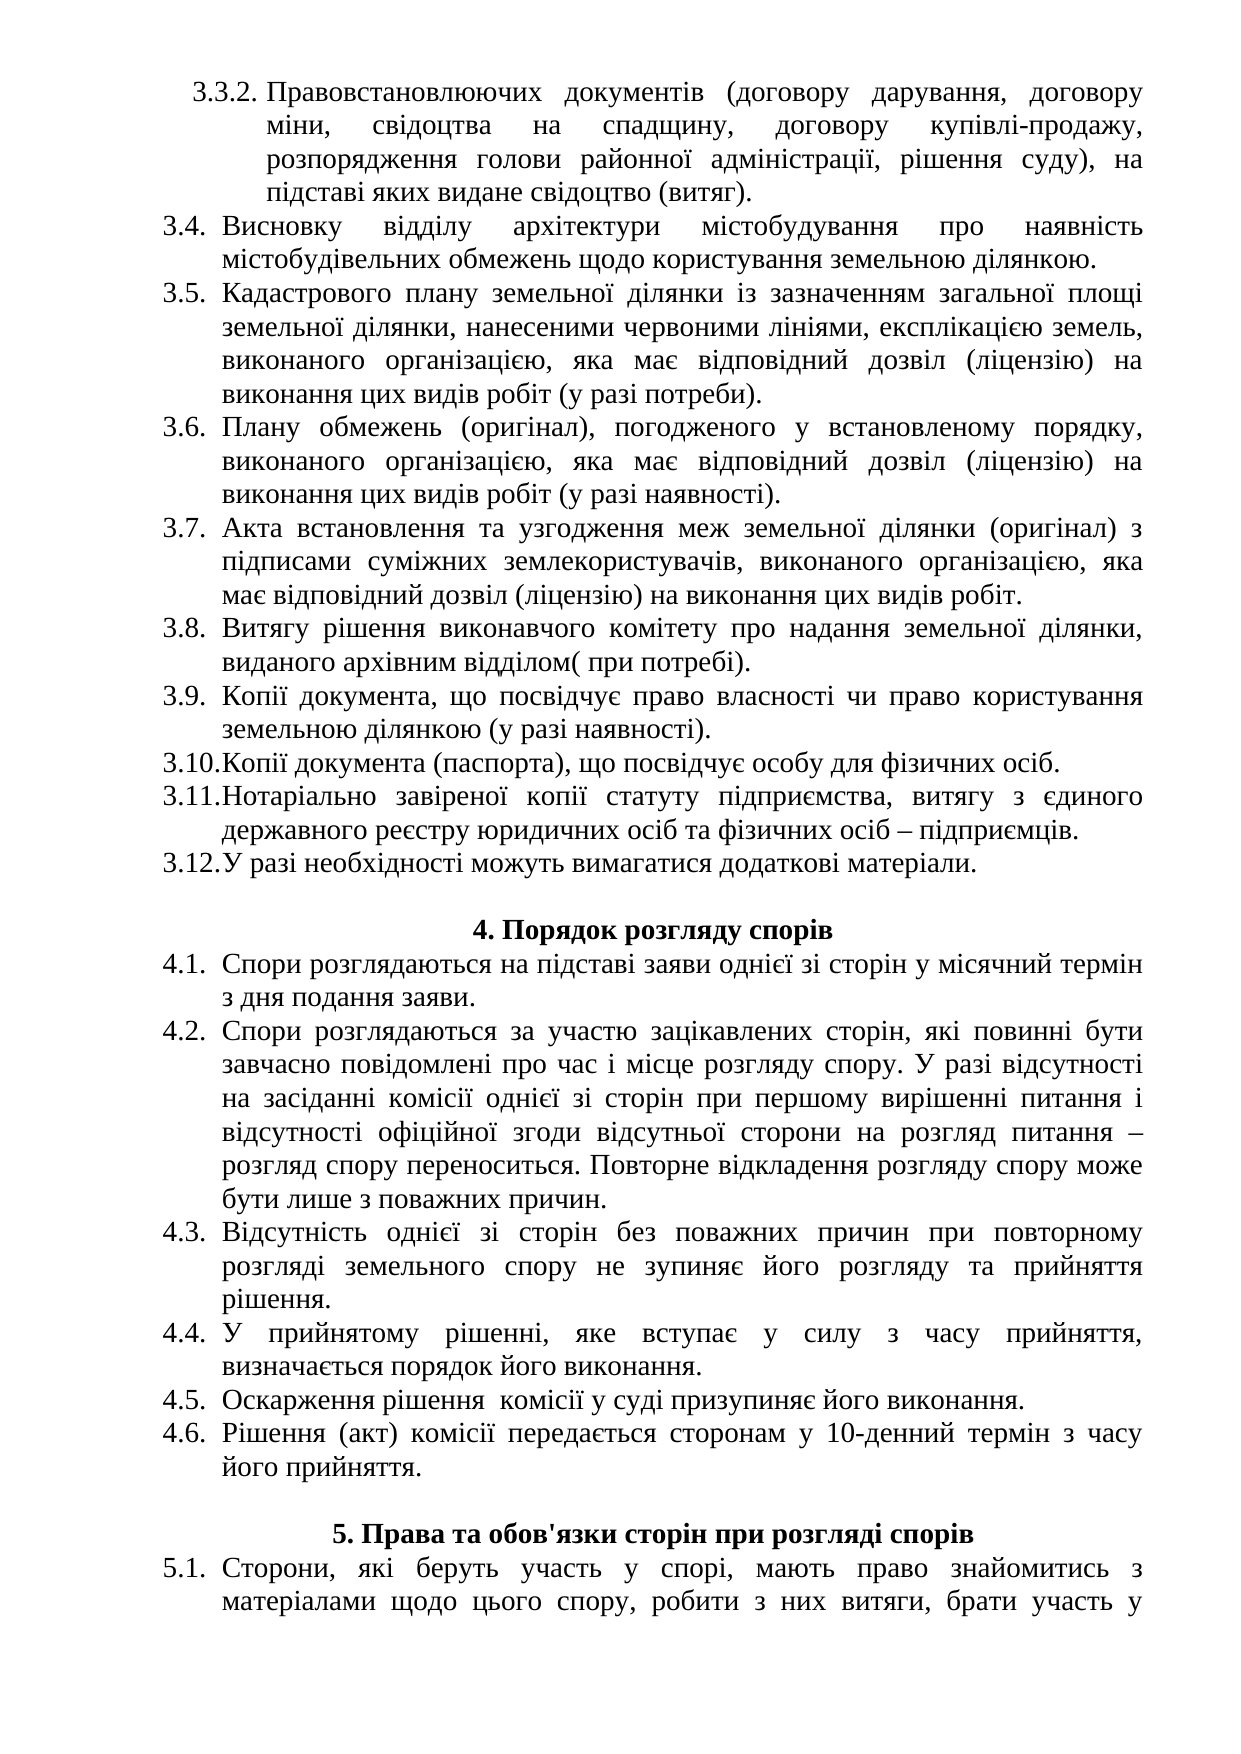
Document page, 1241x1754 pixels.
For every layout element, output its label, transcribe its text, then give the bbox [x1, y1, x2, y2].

text 4.6. Рішення (акт) комісії передається сторонам у 10-денний термін з часу його прийняття. [162, 1416, 1144, 1483]
text 4.4. У прийнятому рішенні, яке вступає у силу з часу прийняття, визначається порядок його виконання. [162, 1315, 1144, 1382]
text 3.10. Копії документа (паспорта), що посвідчує особу для фізичних осіб. [162, 745, 1144, 778]
text 3.4. Висновку відділу архітектури містобудування про наявність містобудівельних обмежень щодо користування земельною ділянкою. [162, 208, 1144, 275]
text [162, 1550, 1144, 1617]
text 3.9. Копії документа, що посвідчує право власності чи право користування земельною ділянкою (у разі наявності). [162, 678, 1144, 745]
text 4.3. Відсутність однієї зі сторін без поважних причин при повторному розгляді земельного спору не зупиняє його розгляду та прийняття рішення. [162, 1214, 1144, 1315]
text 3.12. У разі необхідності можуть вимагатися додаткові матеріали. [162, 845, 1144, 879]
text 4.5. Оскарження рішення комісії у суді призупиняє його виконання. [162, 1382, 1144, 1416]
text 4. Порядок розгляду спорів [162, 912, 1144, 946]
text 3.3.2. Правовстановлюючих документів (договору дарування, договору міни, свідоцтва на спадщину, договору купівлі-продажу, розпорядження голови районної адміністрації, рішення суду), на підставі яких видане свідоцтво (витяг). [192, 74, 1144, 208]
text 3.7. Акта встановлення та узгодження меж земельної ділянки (оригінал) з підписами суміжних землекористувачів, виконаного організацією, яка має відповідний дозвіл (ліцензію) на виконання цих видів робіт. [162, 510, 1144, 611]
text 3.6. Плану обмежень (оригінал), погодженого у встановленому порядку, виконаного організацією, яка має відповідний дозвіл (ліцензію) на виконання цих видів робіт (у разі наявності). [162, 409, 1144, 510]
text 3.8. Витягу рішення виконавчого комітету про надання земельної ділянки, виданого архівним відділом( при потребі). [162, 611, 1144, 678]
text 4.2. Спори розглядаються за участю зацікавлених сторін, які повинні бути завчасно повідомлені про час і місце розгляду спору. У разі відсутності на засіданні комісії однієї зі сторін при першому вирішенні питання і відсутності офіційної згоди відсутньої сторони на розгляд питання – розгляд спору переноситься. Повторне відкладення розгляду спору може бути лише з поважних причин. [162, 1013, 1144, 1214]
text 4.1. Спори розглядаються на підставі заяви однієї зі сторін у місячний термін з дня подання заяви. [162, 946, 1144, 1013]
text 3.11. Нотаріально завіреної копії статуту підприємства, витягу з єдиного державного реєстру юридичних осіб та фізичних осіб – підприємців. [162, 778, 1144, 845]
text 3.5. Кадастрового плану земельної ділянки із зазначенням загальної площі земельної ділянки, нанесеними червоними лініями, експлікацією земель, виконаного організацією, яка має відповідний дозвіл (ліцензію) на виконання цих видів робіт (у разі потреби). [162, 275, 1144, 409]
text 5. Права та обов'язки сторін при розгляді спорів [162, 1516, 1144, 1550]
